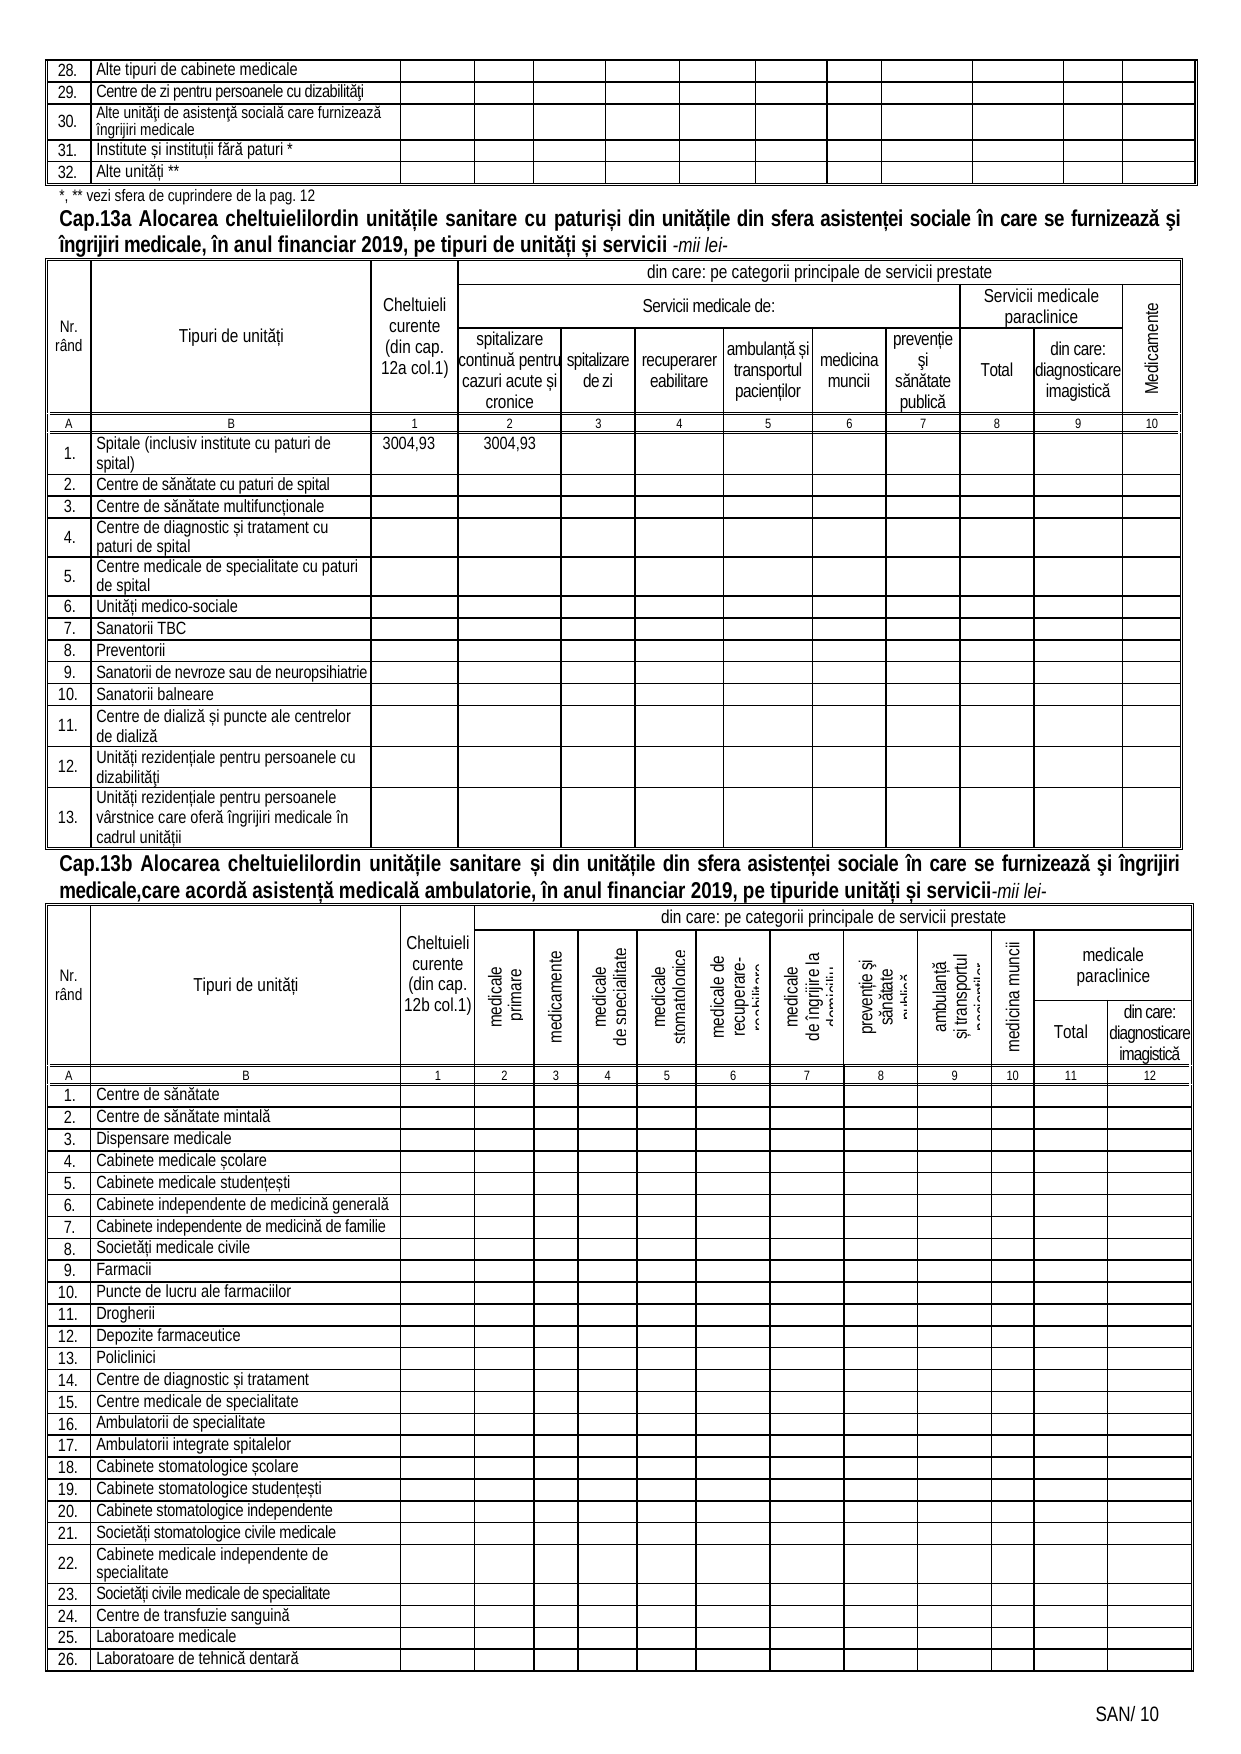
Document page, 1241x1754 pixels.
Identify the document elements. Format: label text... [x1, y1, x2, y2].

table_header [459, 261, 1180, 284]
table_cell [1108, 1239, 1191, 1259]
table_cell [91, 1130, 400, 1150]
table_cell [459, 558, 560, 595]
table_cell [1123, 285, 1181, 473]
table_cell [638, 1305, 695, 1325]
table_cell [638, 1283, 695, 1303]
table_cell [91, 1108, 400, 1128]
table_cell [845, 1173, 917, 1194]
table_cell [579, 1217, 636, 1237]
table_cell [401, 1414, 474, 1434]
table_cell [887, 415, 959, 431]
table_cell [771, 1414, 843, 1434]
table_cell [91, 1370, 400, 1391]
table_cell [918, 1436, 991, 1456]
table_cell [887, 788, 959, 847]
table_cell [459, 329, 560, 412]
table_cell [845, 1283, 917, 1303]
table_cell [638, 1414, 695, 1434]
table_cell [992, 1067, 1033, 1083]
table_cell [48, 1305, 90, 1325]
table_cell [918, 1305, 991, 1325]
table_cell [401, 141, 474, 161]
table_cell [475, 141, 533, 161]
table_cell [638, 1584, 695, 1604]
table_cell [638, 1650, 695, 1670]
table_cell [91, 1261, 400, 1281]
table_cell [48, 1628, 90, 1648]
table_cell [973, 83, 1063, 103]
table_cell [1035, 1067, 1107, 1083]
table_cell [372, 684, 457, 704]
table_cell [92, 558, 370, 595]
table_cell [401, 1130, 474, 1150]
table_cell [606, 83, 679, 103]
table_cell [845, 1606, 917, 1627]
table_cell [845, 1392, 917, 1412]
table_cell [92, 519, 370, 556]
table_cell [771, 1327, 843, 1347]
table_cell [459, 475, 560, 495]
text Cap.13b Alocarea cheltuielilordin unitățile sanitare și din unitățile din sfera asistenței sociale în care se furnizează şi îngrijiri medicale,care acordă asistență medicală ambulatorie, în anul financiar 2019, pe tipuride unități și servicii-mii lei- [59, 850, 1181, 903]
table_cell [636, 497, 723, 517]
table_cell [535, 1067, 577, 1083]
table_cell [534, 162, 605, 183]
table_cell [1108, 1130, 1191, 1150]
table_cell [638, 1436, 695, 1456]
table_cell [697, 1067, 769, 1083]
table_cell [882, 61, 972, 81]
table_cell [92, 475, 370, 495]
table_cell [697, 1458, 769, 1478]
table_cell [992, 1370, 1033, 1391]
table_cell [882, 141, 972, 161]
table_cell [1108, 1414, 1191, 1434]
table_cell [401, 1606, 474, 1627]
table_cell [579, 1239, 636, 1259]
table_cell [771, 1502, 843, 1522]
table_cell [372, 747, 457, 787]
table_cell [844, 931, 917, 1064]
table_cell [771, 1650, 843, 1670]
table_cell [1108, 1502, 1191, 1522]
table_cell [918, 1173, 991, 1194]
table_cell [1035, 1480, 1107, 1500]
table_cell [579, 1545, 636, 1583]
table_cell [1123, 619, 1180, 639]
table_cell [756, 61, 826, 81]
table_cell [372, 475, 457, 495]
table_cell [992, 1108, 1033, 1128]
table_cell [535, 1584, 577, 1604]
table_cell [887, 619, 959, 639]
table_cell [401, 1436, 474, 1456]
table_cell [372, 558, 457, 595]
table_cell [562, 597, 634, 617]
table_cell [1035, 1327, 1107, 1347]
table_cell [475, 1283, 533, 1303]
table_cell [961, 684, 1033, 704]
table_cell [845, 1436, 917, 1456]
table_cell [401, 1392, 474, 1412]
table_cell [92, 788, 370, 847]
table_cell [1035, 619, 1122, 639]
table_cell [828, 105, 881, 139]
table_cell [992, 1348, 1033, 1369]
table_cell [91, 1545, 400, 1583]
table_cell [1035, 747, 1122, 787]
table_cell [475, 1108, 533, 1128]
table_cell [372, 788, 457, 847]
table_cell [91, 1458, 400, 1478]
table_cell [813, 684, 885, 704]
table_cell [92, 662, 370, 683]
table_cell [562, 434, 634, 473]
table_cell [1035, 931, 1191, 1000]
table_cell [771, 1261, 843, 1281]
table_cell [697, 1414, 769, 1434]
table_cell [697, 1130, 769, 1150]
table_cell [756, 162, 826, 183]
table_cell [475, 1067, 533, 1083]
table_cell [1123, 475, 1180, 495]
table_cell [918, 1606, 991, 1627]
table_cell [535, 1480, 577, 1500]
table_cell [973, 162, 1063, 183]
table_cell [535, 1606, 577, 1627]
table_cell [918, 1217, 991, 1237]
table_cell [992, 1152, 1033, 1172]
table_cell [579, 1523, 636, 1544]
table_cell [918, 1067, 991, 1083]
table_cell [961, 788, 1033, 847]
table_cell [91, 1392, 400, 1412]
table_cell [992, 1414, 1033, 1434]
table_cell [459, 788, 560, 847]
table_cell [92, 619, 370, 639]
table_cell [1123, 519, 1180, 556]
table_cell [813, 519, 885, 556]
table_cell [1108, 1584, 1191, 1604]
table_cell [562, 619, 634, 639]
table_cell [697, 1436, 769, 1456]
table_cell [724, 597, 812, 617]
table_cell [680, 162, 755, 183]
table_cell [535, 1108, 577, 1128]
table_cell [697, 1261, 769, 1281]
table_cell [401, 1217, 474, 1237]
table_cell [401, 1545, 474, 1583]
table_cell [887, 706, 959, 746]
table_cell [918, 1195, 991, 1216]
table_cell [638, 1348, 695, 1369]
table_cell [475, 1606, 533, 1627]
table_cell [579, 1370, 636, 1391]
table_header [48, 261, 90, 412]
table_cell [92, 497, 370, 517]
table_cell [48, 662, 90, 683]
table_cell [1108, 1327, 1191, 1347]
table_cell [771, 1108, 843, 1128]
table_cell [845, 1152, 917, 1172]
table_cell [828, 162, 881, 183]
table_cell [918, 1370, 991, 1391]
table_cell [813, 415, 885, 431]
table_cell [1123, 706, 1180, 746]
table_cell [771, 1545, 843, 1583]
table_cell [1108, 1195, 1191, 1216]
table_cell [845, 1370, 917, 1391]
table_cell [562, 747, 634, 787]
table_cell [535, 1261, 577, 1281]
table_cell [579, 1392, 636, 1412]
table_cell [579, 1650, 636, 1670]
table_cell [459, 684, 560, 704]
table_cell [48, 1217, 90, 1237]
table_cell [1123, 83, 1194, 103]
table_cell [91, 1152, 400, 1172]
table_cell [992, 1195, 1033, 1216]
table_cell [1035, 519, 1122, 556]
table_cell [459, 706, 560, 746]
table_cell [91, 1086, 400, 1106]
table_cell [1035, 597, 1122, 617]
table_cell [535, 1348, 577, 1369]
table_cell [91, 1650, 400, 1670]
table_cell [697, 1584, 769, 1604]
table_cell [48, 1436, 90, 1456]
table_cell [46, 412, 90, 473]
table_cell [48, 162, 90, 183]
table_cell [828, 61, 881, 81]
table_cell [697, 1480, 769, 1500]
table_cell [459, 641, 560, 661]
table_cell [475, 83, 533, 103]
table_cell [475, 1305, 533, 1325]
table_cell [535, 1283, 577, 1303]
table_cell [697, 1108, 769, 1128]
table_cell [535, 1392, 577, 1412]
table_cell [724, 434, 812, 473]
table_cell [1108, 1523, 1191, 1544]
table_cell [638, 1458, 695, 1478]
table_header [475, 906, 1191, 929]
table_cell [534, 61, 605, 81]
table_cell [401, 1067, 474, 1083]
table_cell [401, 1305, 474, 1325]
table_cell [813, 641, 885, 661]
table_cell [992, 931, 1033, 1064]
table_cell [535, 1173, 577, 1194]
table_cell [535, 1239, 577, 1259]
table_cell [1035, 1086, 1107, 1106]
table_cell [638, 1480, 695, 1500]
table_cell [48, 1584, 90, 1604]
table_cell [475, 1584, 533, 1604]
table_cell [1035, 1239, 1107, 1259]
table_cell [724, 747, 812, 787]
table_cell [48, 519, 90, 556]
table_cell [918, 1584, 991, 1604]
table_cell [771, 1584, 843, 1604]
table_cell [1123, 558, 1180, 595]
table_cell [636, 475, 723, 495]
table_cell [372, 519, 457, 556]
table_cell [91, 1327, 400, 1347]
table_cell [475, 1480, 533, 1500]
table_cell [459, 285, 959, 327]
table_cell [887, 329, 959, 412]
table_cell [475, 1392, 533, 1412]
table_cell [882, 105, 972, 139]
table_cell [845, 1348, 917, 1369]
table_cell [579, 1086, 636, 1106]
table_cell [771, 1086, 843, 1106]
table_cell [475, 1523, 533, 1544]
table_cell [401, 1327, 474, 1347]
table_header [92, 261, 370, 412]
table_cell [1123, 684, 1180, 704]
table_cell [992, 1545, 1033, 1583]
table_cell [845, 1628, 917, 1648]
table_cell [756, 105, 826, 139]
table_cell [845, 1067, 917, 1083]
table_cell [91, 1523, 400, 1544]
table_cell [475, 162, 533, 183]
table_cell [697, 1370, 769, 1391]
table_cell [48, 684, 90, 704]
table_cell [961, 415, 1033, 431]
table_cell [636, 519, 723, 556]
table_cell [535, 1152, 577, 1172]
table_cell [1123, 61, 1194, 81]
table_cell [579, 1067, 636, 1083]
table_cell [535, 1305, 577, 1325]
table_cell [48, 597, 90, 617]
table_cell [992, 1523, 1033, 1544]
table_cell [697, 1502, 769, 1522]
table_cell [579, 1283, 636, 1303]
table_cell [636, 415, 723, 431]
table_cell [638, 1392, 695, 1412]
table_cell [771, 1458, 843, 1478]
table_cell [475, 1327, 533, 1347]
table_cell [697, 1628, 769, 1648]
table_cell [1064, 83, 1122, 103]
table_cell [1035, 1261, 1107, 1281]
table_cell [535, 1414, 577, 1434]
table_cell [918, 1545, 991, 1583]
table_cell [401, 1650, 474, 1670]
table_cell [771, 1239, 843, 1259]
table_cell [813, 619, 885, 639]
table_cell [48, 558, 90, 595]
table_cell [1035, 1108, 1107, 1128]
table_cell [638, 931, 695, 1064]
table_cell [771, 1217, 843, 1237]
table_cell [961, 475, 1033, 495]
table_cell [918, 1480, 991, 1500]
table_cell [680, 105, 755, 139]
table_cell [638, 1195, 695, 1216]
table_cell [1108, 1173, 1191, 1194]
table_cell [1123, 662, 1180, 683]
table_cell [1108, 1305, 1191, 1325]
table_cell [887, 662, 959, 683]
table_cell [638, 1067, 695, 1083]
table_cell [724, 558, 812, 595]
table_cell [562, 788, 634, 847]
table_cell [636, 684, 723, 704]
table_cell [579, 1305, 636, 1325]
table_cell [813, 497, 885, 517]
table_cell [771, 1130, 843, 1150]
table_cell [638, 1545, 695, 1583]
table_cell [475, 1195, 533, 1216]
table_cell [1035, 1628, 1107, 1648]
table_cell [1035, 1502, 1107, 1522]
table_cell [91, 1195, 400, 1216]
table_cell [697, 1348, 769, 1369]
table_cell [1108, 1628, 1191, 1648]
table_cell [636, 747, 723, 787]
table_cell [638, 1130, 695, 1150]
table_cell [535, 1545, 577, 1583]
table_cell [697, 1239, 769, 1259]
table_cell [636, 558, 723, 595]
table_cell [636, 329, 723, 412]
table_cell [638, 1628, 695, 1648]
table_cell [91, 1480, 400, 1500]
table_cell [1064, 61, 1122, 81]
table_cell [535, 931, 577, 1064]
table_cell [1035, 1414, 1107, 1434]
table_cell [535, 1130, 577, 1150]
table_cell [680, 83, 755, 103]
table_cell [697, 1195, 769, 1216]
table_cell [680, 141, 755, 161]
text *, ** vezi sfera de cuprindere de la pag. 12 [59, 186, 1181, 205]
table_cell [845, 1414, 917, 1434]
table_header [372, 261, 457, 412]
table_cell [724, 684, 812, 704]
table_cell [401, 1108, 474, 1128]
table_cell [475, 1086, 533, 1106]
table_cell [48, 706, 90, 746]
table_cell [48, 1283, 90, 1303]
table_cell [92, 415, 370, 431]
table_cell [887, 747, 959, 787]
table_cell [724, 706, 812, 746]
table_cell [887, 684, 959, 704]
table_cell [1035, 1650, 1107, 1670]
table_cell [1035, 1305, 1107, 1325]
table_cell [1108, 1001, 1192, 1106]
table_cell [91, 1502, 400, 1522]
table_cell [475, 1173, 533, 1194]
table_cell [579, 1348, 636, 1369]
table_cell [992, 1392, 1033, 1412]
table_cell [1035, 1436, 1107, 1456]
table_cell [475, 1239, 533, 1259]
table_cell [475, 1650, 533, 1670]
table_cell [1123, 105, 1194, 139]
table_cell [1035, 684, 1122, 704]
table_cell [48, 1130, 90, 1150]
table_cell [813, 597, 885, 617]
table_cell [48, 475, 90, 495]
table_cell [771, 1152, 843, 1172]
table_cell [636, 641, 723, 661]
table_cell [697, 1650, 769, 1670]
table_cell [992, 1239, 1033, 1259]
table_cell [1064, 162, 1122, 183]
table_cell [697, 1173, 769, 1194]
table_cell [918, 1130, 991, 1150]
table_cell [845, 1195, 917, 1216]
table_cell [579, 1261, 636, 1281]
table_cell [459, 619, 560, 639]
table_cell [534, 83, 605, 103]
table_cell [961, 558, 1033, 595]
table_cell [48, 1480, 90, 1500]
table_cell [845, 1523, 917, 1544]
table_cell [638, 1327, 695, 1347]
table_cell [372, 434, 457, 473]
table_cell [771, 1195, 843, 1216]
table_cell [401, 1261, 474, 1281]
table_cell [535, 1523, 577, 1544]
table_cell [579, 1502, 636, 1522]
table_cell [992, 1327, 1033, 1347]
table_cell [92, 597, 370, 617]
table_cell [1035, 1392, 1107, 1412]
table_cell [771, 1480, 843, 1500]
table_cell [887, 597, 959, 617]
text Cap.13a Alocarea cheltuielilordin unitățile sanitare cu paturiși din unitățile din sfera asistenței sociale în care se furnizează şi îngrijiri medicale, în anul financiar 2019, pe tipuri de unități și servicii -mii lei- [59, 205, 1181, 258]
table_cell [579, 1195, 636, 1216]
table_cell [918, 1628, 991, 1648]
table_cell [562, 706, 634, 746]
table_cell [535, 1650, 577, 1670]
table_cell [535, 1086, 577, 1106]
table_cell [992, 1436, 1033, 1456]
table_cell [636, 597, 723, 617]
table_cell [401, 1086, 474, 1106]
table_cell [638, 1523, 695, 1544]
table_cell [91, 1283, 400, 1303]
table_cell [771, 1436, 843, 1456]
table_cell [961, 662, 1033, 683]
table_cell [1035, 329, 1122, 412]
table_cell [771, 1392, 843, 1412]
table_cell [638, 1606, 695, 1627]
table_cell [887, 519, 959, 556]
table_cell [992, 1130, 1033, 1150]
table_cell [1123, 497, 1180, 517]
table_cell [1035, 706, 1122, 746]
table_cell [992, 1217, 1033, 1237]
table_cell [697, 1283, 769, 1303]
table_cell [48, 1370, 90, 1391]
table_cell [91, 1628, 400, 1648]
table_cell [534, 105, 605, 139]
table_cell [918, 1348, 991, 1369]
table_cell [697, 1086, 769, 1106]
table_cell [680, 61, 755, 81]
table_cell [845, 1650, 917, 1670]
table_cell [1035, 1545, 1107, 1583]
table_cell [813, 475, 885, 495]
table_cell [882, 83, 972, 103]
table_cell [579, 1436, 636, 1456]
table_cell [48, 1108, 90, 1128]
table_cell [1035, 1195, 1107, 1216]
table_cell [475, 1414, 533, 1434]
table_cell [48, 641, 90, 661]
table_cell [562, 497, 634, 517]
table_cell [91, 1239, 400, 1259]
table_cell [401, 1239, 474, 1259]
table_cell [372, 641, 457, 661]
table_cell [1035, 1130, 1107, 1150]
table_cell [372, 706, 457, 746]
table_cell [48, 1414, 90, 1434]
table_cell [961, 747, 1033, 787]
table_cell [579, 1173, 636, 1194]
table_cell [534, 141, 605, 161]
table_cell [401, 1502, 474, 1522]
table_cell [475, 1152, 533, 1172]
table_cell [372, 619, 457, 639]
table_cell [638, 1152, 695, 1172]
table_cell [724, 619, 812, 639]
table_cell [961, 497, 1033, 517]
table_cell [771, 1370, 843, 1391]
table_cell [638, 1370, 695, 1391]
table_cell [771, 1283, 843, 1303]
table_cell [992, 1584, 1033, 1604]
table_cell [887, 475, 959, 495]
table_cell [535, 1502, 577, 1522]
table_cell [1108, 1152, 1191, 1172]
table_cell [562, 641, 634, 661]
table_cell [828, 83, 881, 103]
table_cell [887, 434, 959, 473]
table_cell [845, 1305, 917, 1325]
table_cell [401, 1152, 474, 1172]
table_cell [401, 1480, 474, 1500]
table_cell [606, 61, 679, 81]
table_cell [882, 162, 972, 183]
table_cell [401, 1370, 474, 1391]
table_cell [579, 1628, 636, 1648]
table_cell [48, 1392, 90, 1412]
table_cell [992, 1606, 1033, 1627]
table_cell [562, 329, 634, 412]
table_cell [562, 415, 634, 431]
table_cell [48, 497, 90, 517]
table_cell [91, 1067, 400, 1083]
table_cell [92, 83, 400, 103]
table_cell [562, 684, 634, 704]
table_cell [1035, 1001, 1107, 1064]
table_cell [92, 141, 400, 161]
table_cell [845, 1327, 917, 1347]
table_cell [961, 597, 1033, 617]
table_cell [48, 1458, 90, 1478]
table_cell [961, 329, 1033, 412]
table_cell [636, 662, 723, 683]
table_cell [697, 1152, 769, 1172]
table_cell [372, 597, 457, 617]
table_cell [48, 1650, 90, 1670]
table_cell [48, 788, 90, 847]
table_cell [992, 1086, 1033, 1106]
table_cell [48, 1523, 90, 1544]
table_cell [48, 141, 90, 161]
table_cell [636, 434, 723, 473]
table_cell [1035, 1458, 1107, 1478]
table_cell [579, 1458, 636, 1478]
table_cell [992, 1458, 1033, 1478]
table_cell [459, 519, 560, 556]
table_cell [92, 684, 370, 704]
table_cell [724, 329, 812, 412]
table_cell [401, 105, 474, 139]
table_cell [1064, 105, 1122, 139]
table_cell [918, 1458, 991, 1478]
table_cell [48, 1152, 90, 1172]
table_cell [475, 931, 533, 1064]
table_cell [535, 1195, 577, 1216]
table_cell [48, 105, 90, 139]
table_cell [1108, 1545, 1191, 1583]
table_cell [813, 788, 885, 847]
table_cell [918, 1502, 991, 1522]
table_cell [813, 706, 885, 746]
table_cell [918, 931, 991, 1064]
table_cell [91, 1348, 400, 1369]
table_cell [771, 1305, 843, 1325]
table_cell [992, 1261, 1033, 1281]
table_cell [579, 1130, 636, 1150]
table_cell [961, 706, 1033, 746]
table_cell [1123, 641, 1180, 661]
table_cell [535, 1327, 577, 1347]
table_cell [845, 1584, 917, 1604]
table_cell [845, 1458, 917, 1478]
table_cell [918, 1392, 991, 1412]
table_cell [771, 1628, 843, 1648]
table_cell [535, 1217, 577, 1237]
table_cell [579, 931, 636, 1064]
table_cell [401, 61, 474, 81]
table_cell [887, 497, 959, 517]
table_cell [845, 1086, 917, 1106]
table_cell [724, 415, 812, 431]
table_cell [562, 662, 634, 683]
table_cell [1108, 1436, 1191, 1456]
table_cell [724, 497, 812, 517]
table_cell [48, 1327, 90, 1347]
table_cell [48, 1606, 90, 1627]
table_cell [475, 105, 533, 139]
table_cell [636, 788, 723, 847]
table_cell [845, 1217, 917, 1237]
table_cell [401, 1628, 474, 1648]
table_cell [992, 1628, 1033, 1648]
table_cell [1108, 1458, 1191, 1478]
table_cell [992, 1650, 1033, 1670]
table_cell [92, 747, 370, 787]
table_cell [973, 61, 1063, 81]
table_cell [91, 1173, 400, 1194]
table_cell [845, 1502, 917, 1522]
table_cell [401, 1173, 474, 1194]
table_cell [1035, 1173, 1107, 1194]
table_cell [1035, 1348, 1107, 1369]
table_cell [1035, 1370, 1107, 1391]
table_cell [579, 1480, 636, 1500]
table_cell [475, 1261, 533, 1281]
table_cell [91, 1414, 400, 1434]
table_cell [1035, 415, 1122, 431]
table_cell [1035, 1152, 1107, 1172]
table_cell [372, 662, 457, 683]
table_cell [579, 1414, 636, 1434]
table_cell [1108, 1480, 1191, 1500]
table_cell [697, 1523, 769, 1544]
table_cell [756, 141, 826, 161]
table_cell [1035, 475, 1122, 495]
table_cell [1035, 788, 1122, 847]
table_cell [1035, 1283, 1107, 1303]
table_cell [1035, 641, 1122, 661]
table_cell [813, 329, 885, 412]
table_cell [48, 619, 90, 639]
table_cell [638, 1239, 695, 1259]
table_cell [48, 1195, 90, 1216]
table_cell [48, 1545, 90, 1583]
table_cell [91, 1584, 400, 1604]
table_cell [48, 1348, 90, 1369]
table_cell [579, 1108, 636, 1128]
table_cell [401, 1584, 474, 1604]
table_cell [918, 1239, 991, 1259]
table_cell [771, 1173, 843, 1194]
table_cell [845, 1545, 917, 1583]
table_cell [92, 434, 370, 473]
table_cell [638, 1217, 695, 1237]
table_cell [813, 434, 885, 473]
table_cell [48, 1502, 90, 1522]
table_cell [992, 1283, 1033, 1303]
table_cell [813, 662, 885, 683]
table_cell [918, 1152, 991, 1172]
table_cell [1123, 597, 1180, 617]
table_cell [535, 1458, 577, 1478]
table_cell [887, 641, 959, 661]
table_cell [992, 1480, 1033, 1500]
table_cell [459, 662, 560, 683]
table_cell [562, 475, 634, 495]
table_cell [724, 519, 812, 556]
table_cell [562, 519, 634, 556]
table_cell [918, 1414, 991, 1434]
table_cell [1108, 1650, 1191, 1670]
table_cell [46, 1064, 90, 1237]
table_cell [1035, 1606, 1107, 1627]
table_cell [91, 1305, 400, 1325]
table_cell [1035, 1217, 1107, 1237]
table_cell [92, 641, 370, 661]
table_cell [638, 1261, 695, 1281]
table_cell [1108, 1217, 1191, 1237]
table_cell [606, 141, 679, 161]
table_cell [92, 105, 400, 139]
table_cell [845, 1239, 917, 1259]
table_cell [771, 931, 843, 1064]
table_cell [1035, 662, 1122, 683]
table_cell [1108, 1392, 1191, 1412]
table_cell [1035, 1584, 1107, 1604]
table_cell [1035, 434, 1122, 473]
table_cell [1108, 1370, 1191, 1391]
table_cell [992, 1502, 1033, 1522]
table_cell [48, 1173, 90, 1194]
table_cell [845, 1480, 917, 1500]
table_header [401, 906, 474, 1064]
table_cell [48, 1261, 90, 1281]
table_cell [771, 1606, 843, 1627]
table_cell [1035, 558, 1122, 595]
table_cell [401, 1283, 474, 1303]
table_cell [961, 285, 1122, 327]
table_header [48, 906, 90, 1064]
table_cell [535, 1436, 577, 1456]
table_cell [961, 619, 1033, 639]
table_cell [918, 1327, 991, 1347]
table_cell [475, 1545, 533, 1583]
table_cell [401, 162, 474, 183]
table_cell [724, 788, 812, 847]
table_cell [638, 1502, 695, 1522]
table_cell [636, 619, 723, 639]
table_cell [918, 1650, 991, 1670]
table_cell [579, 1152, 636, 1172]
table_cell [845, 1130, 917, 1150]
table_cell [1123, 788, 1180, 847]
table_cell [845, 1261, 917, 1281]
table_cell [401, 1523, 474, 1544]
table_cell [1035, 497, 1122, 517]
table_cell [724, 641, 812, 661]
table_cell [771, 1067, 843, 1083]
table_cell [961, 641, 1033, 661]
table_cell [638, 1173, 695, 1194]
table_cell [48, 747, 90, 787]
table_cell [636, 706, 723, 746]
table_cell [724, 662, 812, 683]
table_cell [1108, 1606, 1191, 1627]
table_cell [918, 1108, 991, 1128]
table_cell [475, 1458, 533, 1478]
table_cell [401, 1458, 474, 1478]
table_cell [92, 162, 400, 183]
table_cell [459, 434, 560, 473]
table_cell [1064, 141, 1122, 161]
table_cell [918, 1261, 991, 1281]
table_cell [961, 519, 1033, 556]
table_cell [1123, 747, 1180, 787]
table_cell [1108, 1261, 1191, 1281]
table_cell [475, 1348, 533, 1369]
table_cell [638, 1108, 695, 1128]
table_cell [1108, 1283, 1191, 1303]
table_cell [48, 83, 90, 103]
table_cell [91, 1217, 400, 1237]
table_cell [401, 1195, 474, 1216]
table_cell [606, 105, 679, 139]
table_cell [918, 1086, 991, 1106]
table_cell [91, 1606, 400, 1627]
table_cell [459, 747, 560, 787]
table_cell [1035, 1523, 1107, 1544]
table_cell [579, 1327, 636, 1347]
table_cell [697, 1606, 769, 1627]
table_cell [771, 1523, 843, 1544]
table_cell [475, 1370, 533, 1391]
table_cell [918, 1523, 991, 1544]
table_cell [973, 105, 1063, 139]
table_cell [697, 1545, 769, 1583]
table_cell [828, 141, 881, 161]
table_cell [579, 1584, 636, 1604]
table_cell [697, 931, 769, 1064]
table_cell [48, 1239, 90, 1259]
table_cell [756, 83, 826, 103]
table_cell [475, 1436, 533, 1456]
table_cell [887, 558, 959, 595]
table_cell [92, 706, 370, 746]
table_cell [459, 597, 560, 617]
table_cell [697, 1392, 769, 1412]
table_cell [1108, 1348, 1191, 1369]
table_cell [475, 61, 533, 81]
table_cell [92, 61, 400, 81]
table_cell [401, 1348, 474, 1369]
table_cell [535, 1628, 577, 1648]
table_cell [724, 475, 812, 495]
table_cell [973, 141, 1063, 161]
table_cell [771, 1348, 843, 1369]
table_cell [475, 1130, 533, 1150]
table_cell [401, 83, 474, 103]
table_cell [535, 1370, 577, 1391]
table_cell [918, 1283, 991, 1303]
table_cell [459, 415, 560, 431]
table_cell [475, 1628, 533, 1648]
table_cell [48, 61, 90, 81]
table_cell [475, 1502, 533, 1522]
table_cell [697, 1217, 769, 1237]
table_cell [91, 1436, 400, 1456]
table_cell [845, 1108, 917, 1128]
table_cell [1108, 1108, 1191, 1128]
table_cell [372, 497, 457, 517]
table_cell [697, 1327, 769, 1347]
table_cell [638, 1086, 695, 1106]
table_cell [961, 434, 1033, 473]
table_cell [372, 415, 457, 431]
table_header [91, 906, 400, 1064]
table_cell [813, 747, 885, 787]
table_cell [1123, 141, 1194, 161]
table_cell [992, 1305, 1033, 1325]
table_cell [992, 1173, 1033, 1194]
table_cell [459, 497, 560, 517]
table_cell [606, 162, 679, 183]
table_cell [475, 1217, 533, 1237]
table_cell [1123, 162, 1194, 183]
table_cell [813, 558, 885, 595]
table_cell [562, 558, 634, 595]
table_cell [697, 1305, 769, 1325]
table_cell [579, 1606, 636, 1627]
